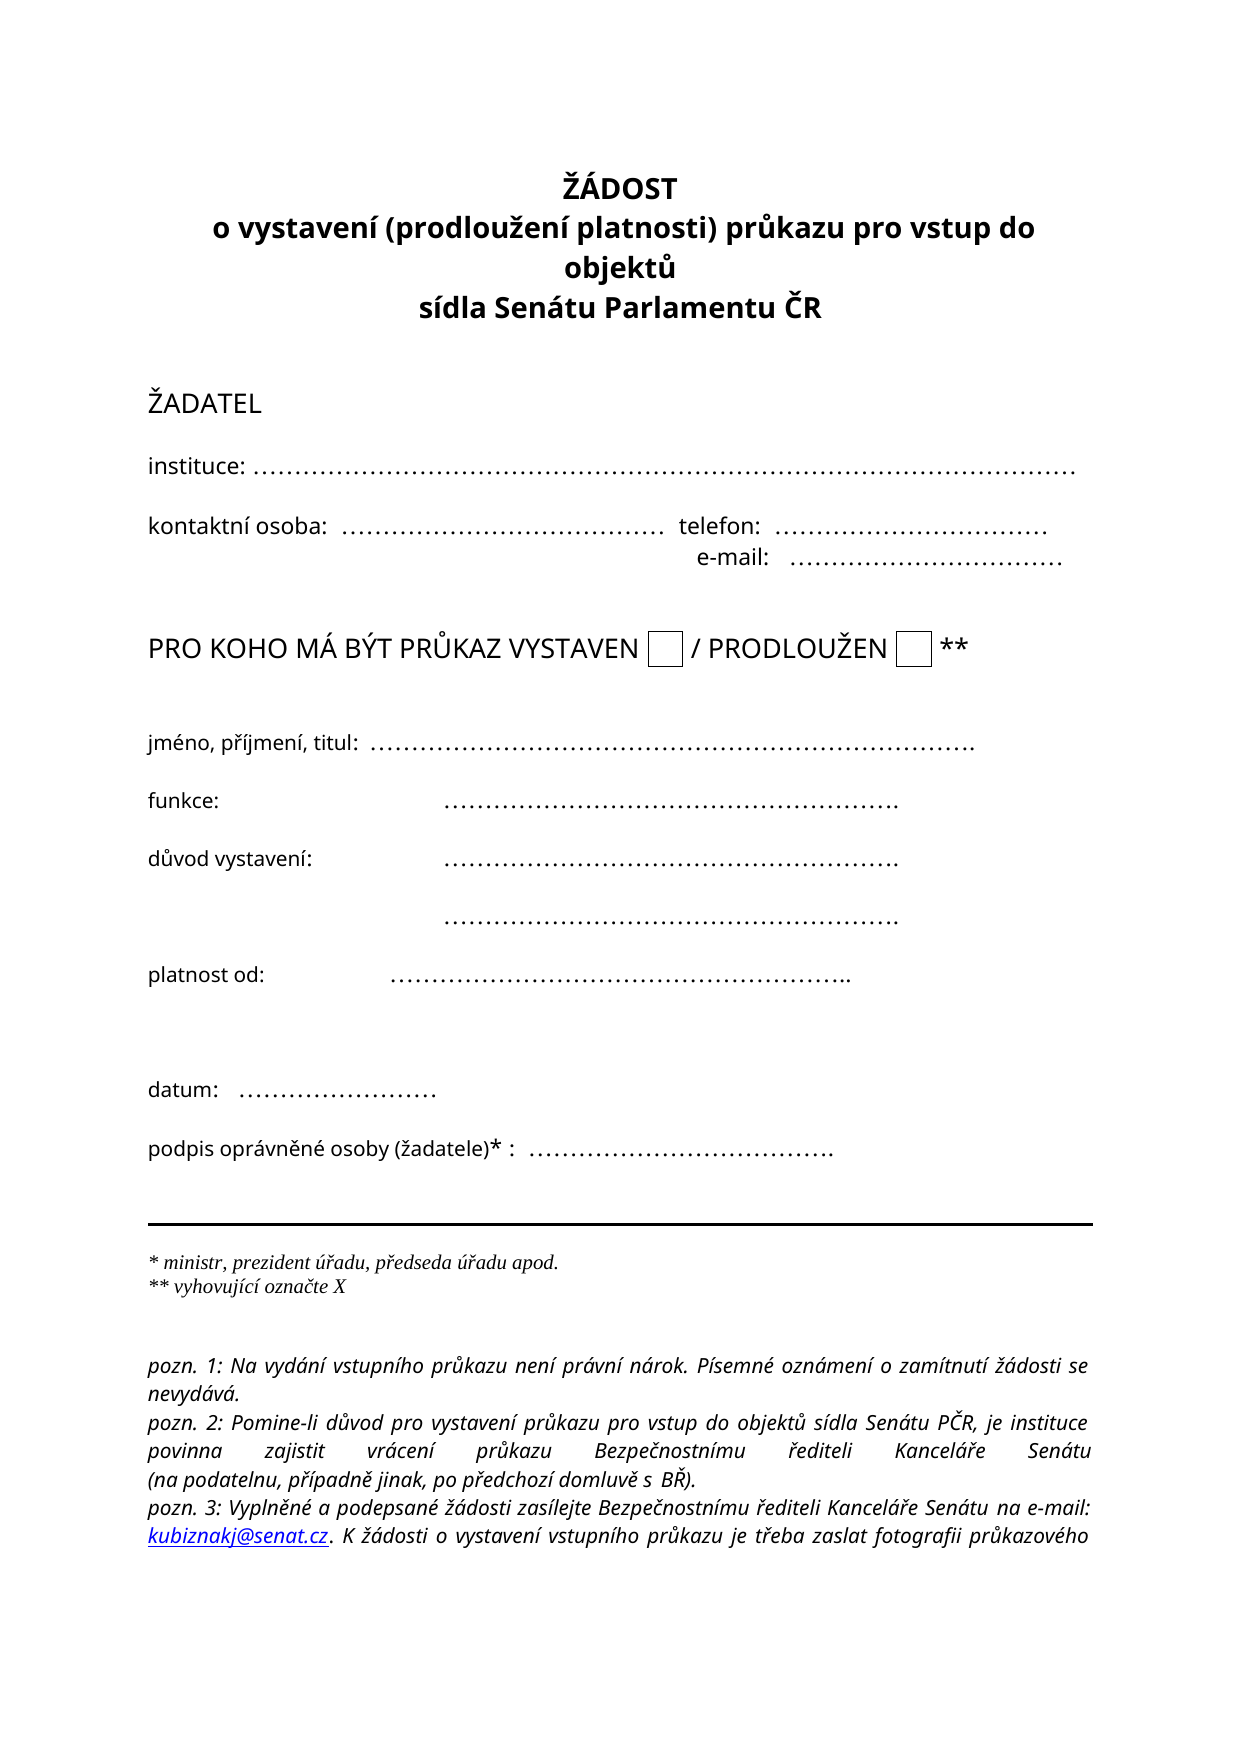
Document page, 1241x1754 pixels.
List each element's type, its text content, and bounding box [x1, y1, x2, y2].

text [148, 1493, 1093, 1550]
text funkce: ………………………………………………. [148, 785, 1093, 814]
text sídla Senátu Parlamentu ČR [148, 287, 1093, 327]
text ŽÁDOST [148, 168, 1093, 208]
text ** vyhovující označte X [148, 1274, 1093, 1298]
text platnost od: ……………………………………………….. [148, 959, 1093, 988]
text e-mail: …………………………… [148, 541, 1093, 572]
text PRO KOHO MÁ BÝT PRŮKAZ VYSTAVEN / PRODLOUŽEN ** [148, 630, 1093, 667]
text ………………………………………………. [148, 901, 1093, 930]
text datum: …………………… [148, 1074, 1093, 1103]
text ŽADATEL [148, 384, 1093, 421]
text pozn. 1: Na vydání vstupního průkazu není právní nárok. Písemné oznámení o zamítnutí žádosti se nevydává. [148, 1351, 1093, 1408]
text důvod vystavení: ………………………………………………. [148, 843, 1093, 873]
text * ministr, prezident úřadu, předseda úřadu apod. [148, 1250, 1093, 1274]
text pozn. 2: Pomine-li důvod pro vystavení průkazu pro vstup do objektů sídla Senátu PČR, je instituce povinna zajistit vrácení průkazu Bezpečnostnímu řediteli Kanceláře Senátu (na podatelnu, případně jinak, po předchozí domluvě s BŘ). [148, 1408, 1093, 1493]
text instituce: ……………………………………………………………………………………… [148, 450, 1093, 481]
text kontaktní osoba: ………………………………… telefon: …………………………… [148, 510, 1093, 541]
text jméno, příjmení, titul: ………………………………………………………………. [148, 727, 1093, 756]
text podpis oprávněné osoby (žadatele)* : ………………………………. [148, 1132, 1093, 1163]
text o vystavení (prodloužení platnosti) průkazu pro vstup do objektů [148, 208, 1093, 287]
